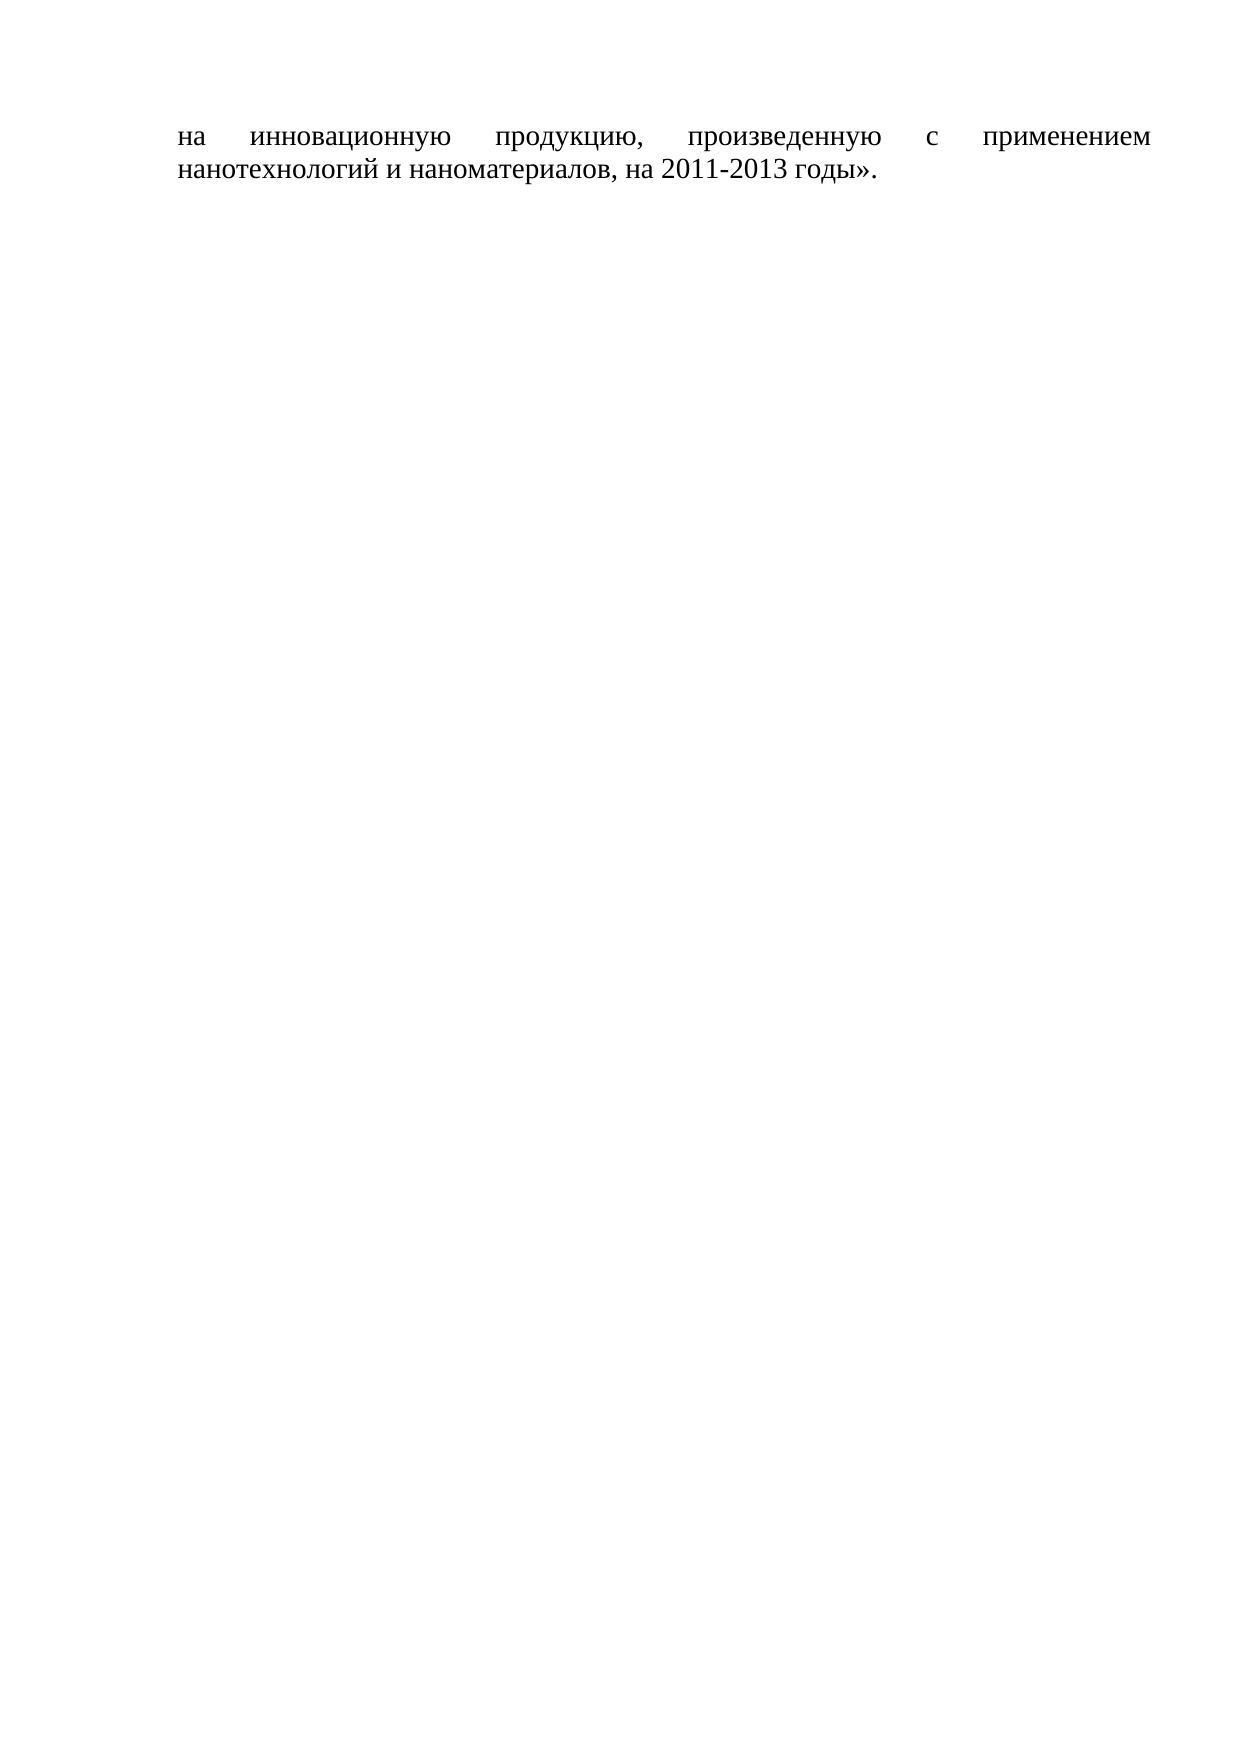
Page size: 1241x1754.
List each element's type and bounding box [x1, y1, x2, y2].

text [177, 118, 1152, 185]
